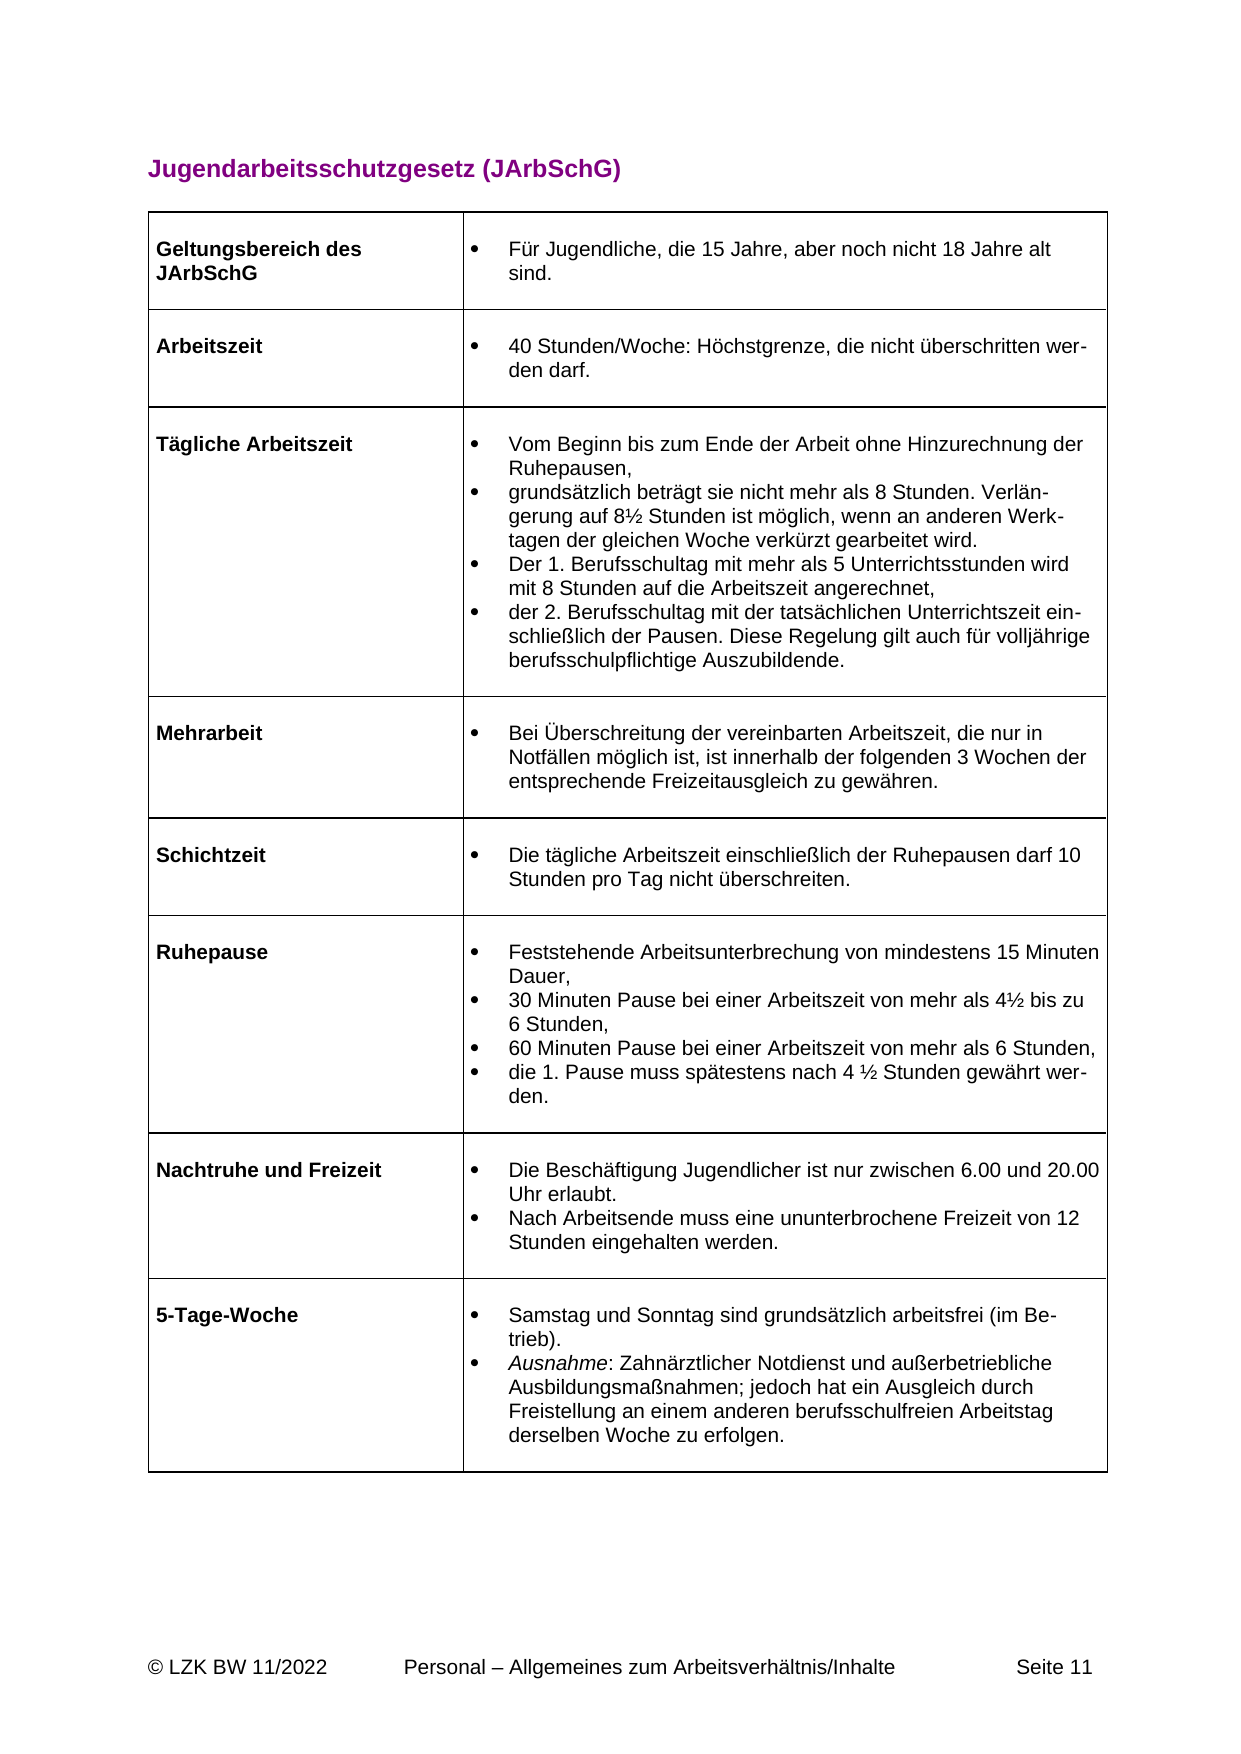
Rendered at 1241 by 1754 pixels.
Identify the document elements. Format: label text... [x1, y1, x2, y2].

table_header Für Jugendliche, die 15 Jahre, aber noch nicht 18 Jahre alt sind. [464, 213, 1107, 308]
text Jugendarbeitsschutzgesetz (JArbSchG) [148, 153, 1092, 182]
table_cell Mehrarbeit [149, 697, 463, 817]
table_cell Die Beschäftigung Jugendlicher ist nur zwischen 6.00 und 20.00 Uhr erlaubt. Nach Arbeitsende muss eine ununterbrochene Freizeit von 12 Stunden eingehalten werden. [464, 1132, 1107, 1278]
table_cell Tägliche Arbeitszeit [149, 408, 463, 696]
table_cell Nachtruhe und Freizeit [149, 1134, 463, 1278]
table_cell 40 Stunden/Woche: Höchstgrenze, die nicht überschritten werden darf. [464, 309, 1107, 406]
table_cell Schichtzeit [149, 819, 463, 914]
table_cell Samstag und Sonntag sind grundsätzlich arbeitsfrei (im Betrieb). Ausnahme: Zahnärztlicher Notdienst und außerbetriebliche Ausbildungsmaßnahmen; jedoch hat ein Ausgleich durch Freistellung an einem anderen berufsschulfreien Arbeitstag derselben Woche zu erfolgen. [464, 1278, 1107, 1471]
table_cell Feststehende Arbeitsunterbrechung von mindestens 15 Minuten Dauer, 30 Minuten Pause bei einer Arbeitszeit von mehr als 4½ bis zu 6 Stunden, 60 Minuten Pause bei einer Arbeitszeit von mehr als 6 Stunden, die 1. Pause muss spätestens nach 4 ½ Stunden gewährt werden. [464, 915, 1107, 1132]
table_cell Vom Beginn bis zum Ende der Arbeit ohne Hinzurechnung der Ruhepausen, grundsätzlich beträgt sie nicht mehr als 8 Stunden. Verlängerung auf 8½ Stunden ist möglich, wenn an anderen Werktagen der gleichen Woche verkürzt gearbeitet wird. Der 1. Berufsschultag mit mehr als 5 Unterrichtsstunden wird mit 8 Stunden auf die Arbeitszeit angerechnet, der 2. Berufsschultag mit der tatsächlichen Unterrichtszeit einschließlich der Pausen. Diese Regelung gilt auch für volljährige berufsschulpflichtige Auszubildende. [464, 406, 1107, 696]
table_header Geltungsbereich des JArbSchG [149, 213, 463, 308]
table_cell Ruhepause [149, 916, 463, 1132]
table_cell Arbeitszeit [149, 310, 463, 406]
table_cell 5-Tage-Woche [149, 1279, 463, 1471]
table_cell Bei Überschreitung der vereinbarten Arbeitszeit, die nur in Notfällen möglich ist, ist innerhalb der folgenden 3 Wochen der entsprechende Freizeitausgleich zu gewähren. [464, 696, 1107, 817]
table_cell Die tägliche Arbeitszeit einschließlich der Ruhepausen darf 10 Stunden pro Tag nicht überschreiten. [464, 817, 1107, 914]
